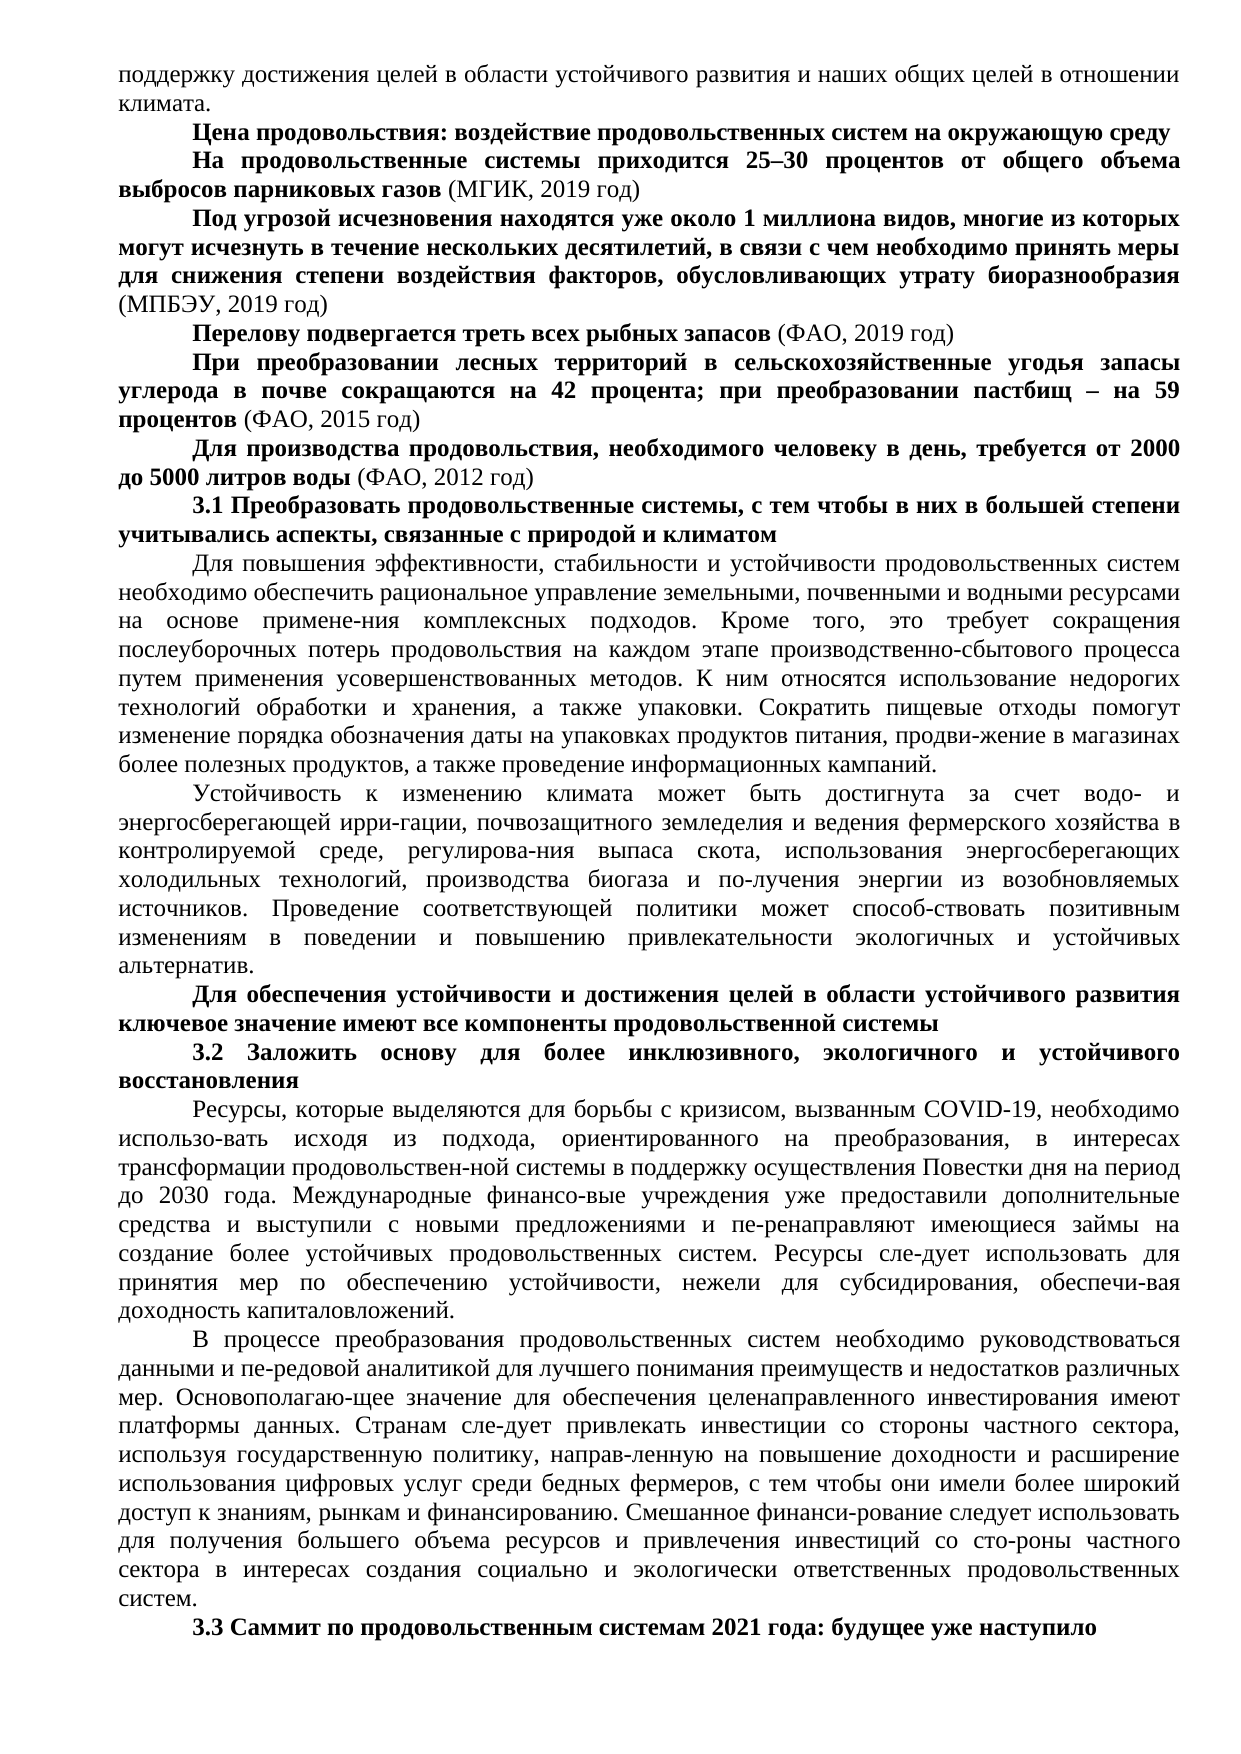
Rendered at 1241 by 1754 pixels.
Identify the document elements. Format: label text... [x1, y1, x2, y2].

text На продовольственные системы приходится 25–30 процентов от общего объема выбросов парниковых газов (МГИК, 2019 год) [118, 145, 1181, 203]
text Ресурсы, которые выделяются для борьбы с кризисом, вызванным COVID-19, необходимо использо-вать исходя из подхода, ориентированного на преобразования, в интересах трансформации продовольствен-ной системы в поддержку осуществления Повестки дня на период до 2030 года. Международные финансо-вые учреждения уже предоставили дополнительные средства и выступили с новыми предложениями и пе-ренаправляют имеющиеся займы на создание более устойчивых продовольственных систем. Ресурсы сле-дует использовать для принятия мер по обеспечению устойчивости, нежели для субсидирования, обеспечи-вая доходность капиталовложений. [118, 1094, 1181, 1324]
text Цена продовольствия: воздействие продовольственных систем на окружающую среду [118, 117, 1181, 145]
text Под угрозой исчезновения находятся уже около 1 миллиона видов, многие из которых могут исчезнуть в течение нескольких десятилетий, в связи с чем необходимо принять меры для снижения степени воздействия факторов, обусловливающих утрату биоразнообразия (МПБЭУ, 2019 год) [118, 203, 1181, 318]
text 3.3 Саммит по продовольственным системам 2021 года: будущее уже наступило [118, 1612, 1181, 1640]
text В процессе преобразования продовольственных систем необходимо руководствоваться данными и пе-редовой аналитикой для лучшего понимания преимуществ и недостатков различных мер. Основополагаю-щее значение для обеспечения целенаправленного инвестирования имеют платформы данных. Странам сле-дует привлекать инвестиции со стороны частного сектора, используя государственную политику, направ-ленную на повышение доходности и расширение использования цифровых услуг среди бедных фермеров, с тем чтобы они имели более широкий доступ к знаниям, рынкам и финансированию. Смешанное финанси-рование следует использовать для получения большего объема ресурсов и привлечения инвестиций со сто-роны частного сектора в интересах создания социально и экологически ответственных продовольственных систем. [118, 1324, 1181, 1612]
text 3.1 Преобразовать продовольственные системы, с тем чтобы в них в большей степени учитывались аспекты, связанные с природой и климатом [118, 490, 1181, 548]
text Перелову подвергается треть всех рыбных запасов (ФАО, 2019 год) [118, 318, 1181, 347]
text Для обеспечения устойчивости и достижения целей в области устойчивого развития ключевое значение имеют все компоненты продовольственной системы [118, 979, 1181, 1037]
text 3.2 Заложить основу для более инклюзивного, экологичного и устойчивого восстановления [118, 1037, 1181, 1094]
text При преобразовании лесных территорий в сельскохозяйственные угодья запасы углерода в почве сокращаются на 42 процента; при преобразовании пастбищ – на 59 процентов (ФАО, 2015 год) [118, 347, 1181, 433]
text Устойчивость к изменению климата может быть достигнута за счет водо- и энергосберегающей ирри-гации, почвозащитного земледелия и ведения фермерского хозяйства в контролируемой среде, регулирова-ния выпаса скота, использования энергосберегающих холодильных технологий, производства биогаза и по-лучения энергии из возобновляемых источников. Проведение соответствующей политики может способ-ствовать позитивным изменениям в поведении и повышению привлекательности экологичных и устойчивых альтернатив. [118, 778, 1181, 979]
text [118, 59, 1181, 117]
text Для производства продовольствия, необходимого человеку в день, требуется от 2000 до 5000 литров воды (ФАО, 2012 год) [118, 433, 1181, 490]
text Для повышения эффективности, стабильности и устойчивости продовольственных систем необходимо обеспечить рациональное управление земельными, почвенными и водными ресурсами на основе примене-ния комплексных подходов. Кроме того, это требует сокращения послеуборочных потерь продовольствия на каждом этапе производственно-сбытового процесса путем применения усовершенствованных методов. К ним относятся использование недорогих технологий обработки и хранения, а также упаковки. Сократить пищевые отходы помогут изменение порядка обозначения даты на упаковках продуктов питания, продви-жение в магазинах более полезных продуктов, а также проведение информационных кампаний. [118, 548, 1181, 778]
